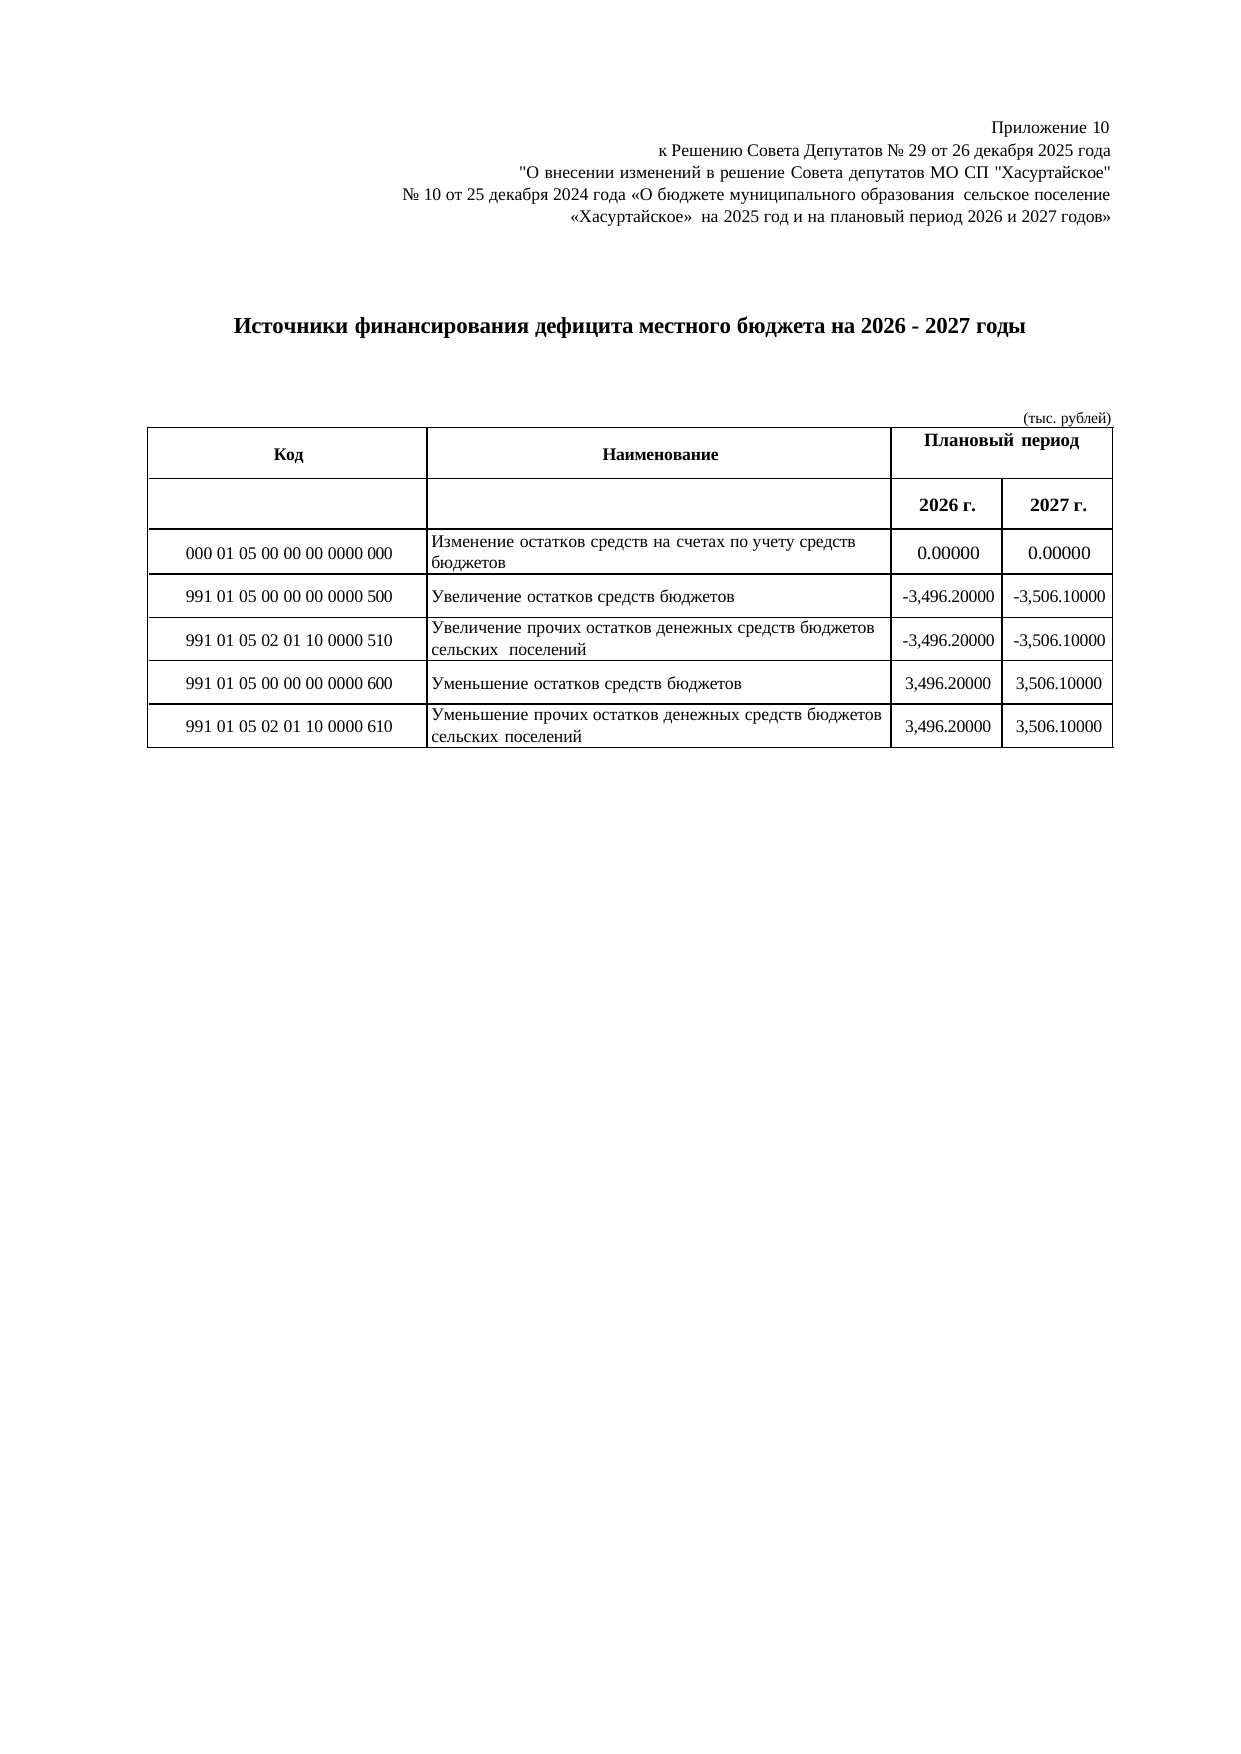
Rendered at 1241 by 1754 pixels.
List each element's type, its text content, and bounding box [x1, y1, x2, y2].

table_cell 3,506.10000 [1003, 661, 1112, 703]
table_cell 991 01 05 02 01 10 0000 610 [148, 704, 426, 747]
text «Хасуртайское» на 2025 год и на плановый период 2026 и 2027 годов» [133, 206, 1111, 226]
table_cell 991 01 05 00 00 00 0000 600 [148, 661, 426, 703]
text № 10 от 25 декабря 2024 года «О бюджете муниципального образования сельское поселение [133, 184, 1110, 204]
table_header Плановый период [892, 428, 1112, 477]
table_header Код [148, 428, 426, 477]
table_cell Увеличение прочих остатков денежных средств бюджетов сельских поселений [428, 618, 890, 660]
table_cell 0.00000 [1003, 530, 1112, 573]
table_cell 000 01 05 00 00 00 0000 000 [148, 529, 426, 573]
table_cell 2027 г. [1003, 479, 1112, 528]
table_cell 3,506.10000 [1003, 705, 1112, 747]
text к Решению Совета Депутатов № 29 от 26 декабря 2025 года "О внесении изменений в решение Совета депутатов МО СП "Хасуртайское" [507, 140, 1111, 182]
table_cell 0.00000 [892, 530, 1001, 573]
text (тыс. рублей) [133, 409, 1111, 427]
table_cell 3,496.20000 [892, 661, 1001, 703]
table_cell -3,506.10000 [1003, 575, 1112, 616]
table_cell -3,496.20000 [892, 618, 1001, 660]
table_cell [428, 479, 890, 528]
table_cell 3,496.20000 [892, 705, 1001, 747]
subtitle Источники финансирования дефицита местного бюджета на 2026 - 2027 годы [233, 312, 1122, 338]
table_cell 991 01 05 00 00 00 0000 500 [148, 574, 426, 616]
table_cell [148, 479, 426, 528]
table_cell Уменьшение прочих остатков денежных средств бюджетов сельских поселений [428, 705, 890, 747]
table_cell 991 01 05 02 01 10 0000 510 [148, 618, 426, 660]
table_cell Изменение остатков средств на счетах по учету средств бюджетов [428, 530, 890, 573]
table_cell Уменьшение остатков средств бюджетов [428, 661, 890, 703]
table_header Наименование [428, 428, 890, 477]
table_cell -3,496.20000 [892, 575, 1001, 616]
table_cell Увеличение остатков средств бюджетов [428, 575, 890, 616]
table_cell 2026 г. [892, 479, 1001, 528]
table_cell -3,506.10000 [1003, 618, 1112, 660]
